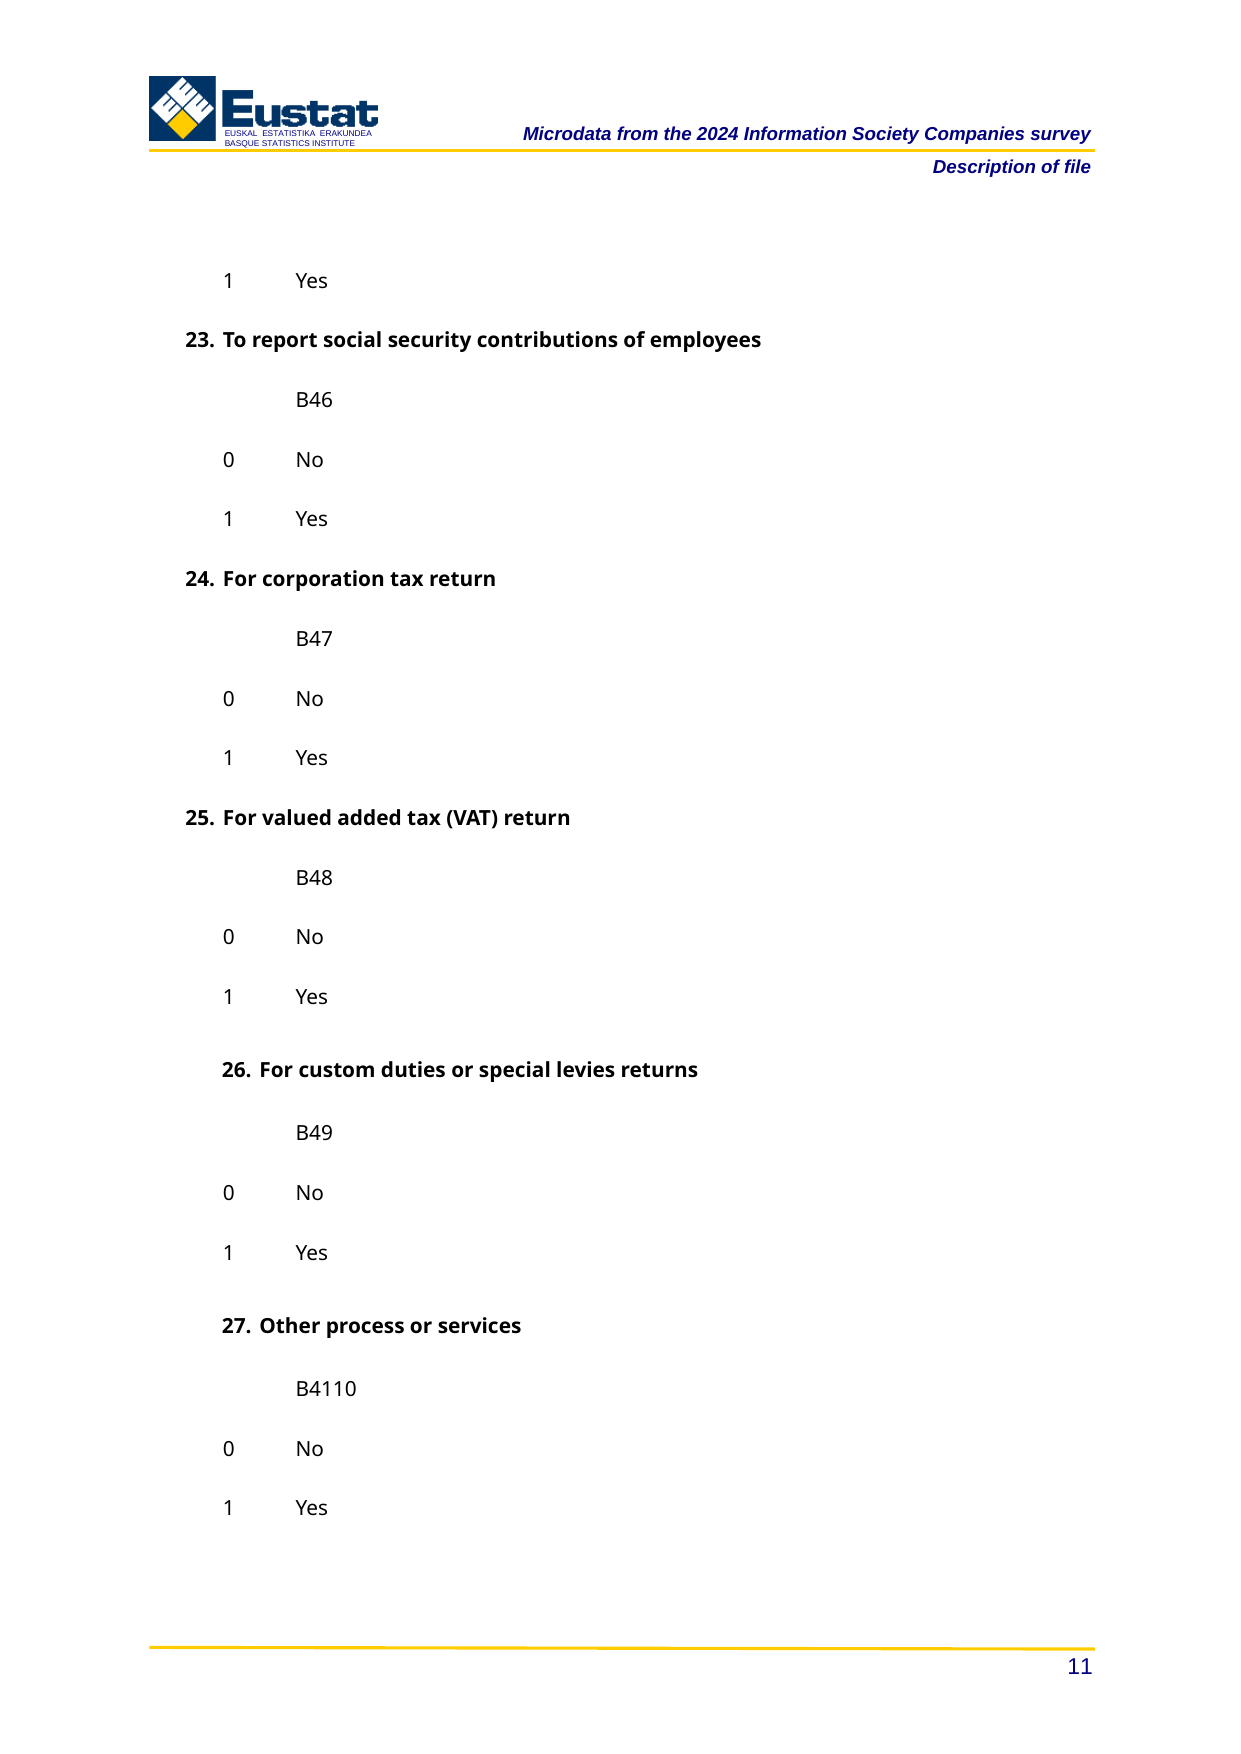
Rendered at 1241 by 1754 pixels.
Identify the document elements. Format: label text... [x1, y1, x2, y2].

list 1 Yes [223, 1493, 1092, 1522]
list For valued added tax (VAT) return [185, 803, 1092, 831]
list 1 Yes [223, 266, 1092, 294]
list B48 [223, 863, 1092, 891]
picture [149, 76, 378, 141]
list 1 Yes [223, 1238, 1092, 1266]
list B46 [223, 385, 1092, 414]
list 0 No [223, 1434, 1092, 1462]
list 0 No [223, 1178, 1092, 1207]
list 0 No [223, 684, 1092, 712]
list 1 Yes [223, 743, 1092, 772]
list To report social security contributions of employees [185, 326, 1092, 354]
list 1 Yes [223, 504, 1092, 533]
list B49 [223, 1118, 1092, 1147]
list B4110 [223, 1374, 1092, 1403]
list For custom duties or special levies returns [222, 1042, 1092, 1087]
list Other process or services [222, 1297, 1092, 1343]
list 0 No [223, 922, 1092, 951]
list 1 Yes [223, 982, 1092, 1011]
list For corporation tax return [185, 564, 1092, 593]
list B47 [223, 624, 1092, 652]
list 0 No [223, 445, 1092, 473]
